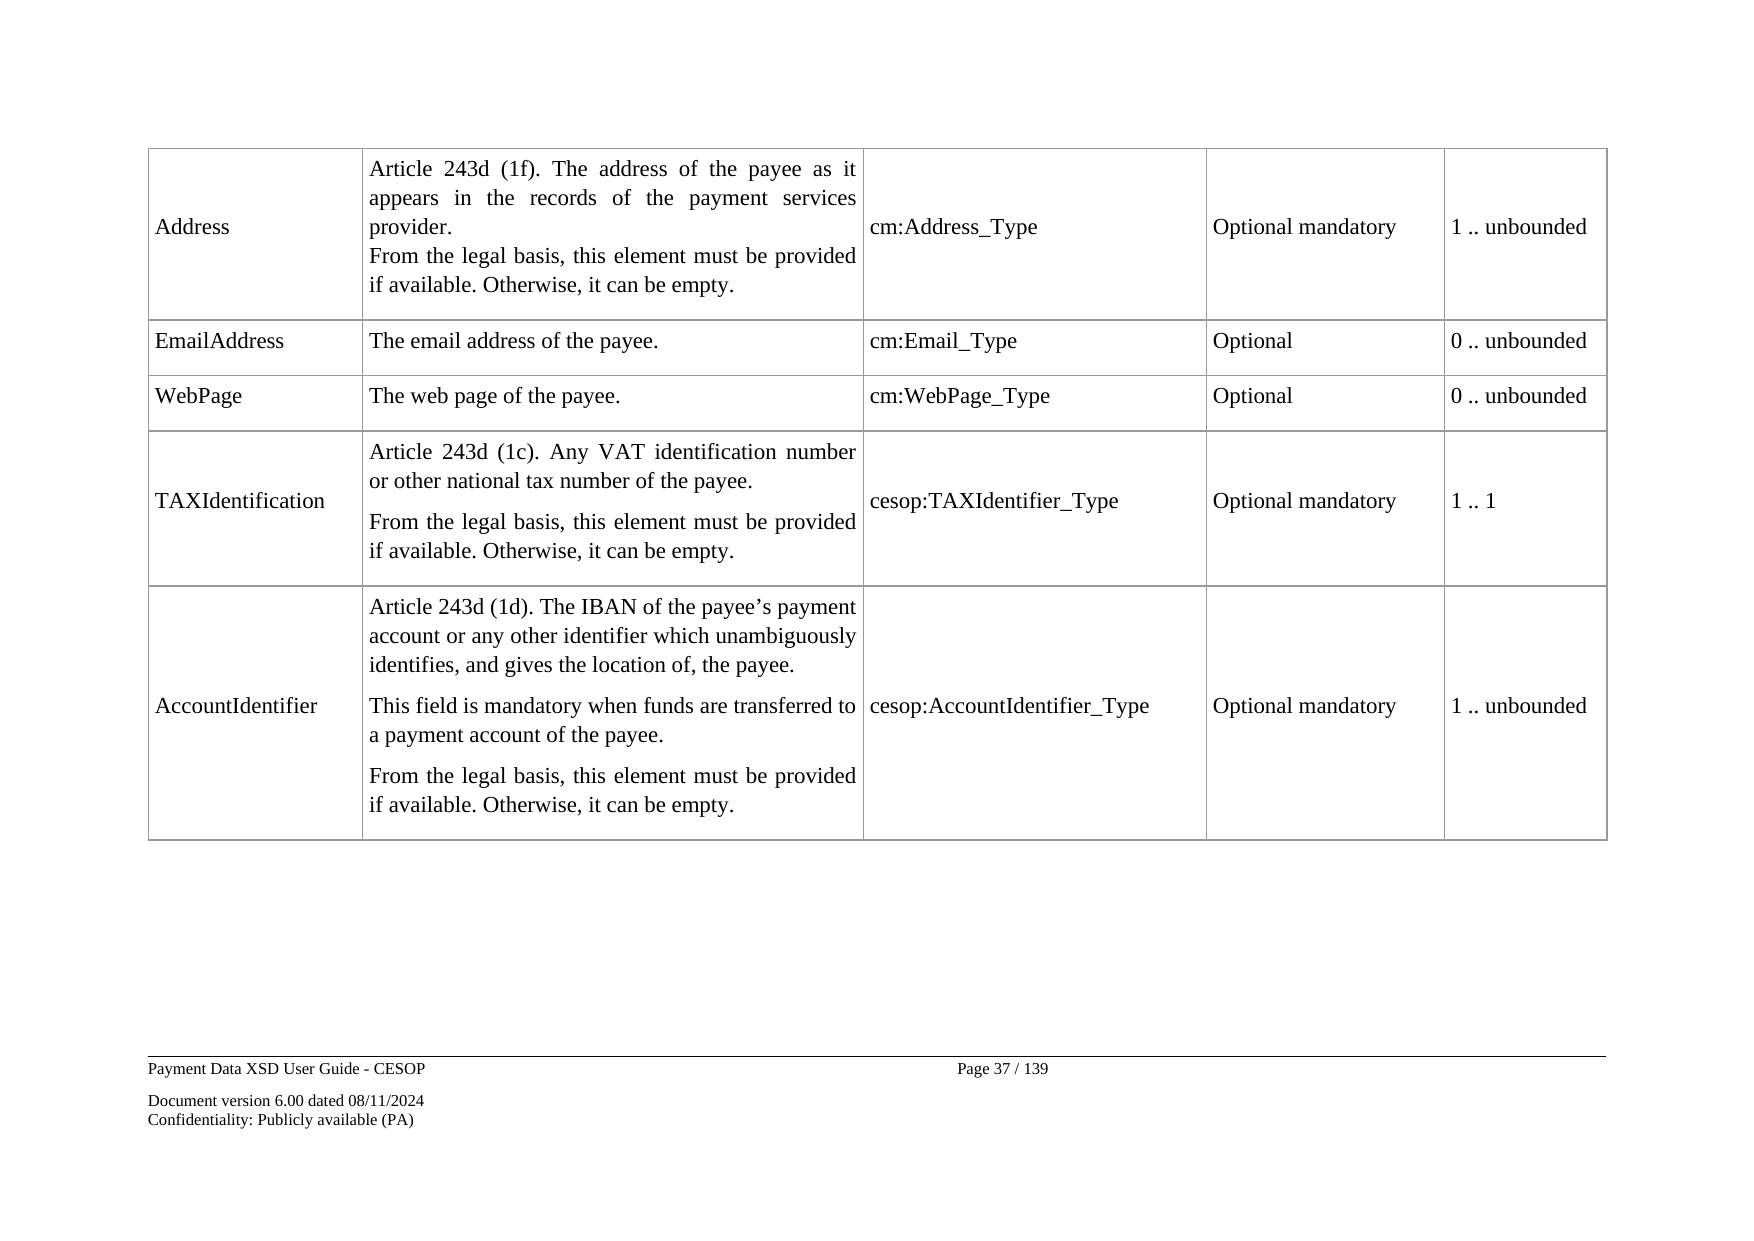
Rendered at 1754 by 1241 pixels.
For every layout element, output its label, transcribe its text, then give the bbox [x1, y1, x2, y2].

table_cell TAXIdentification [149, 432, 362, 585]
table_cell WebPage [149, 376, 362, 430]
table_cell EmailAddress [149, 321, 362, 374]
table_cell Article 243d (1c). Any VAT identification number or other national tax number of the payee. From the legal basis, this element must be provided if available. Otherwise, it can be empty. [363, 432, 863, 585]
table_cell 0 .. unbounded [1445, 376, 1606, 430]
table_cell Optional mandatory [1207, 587, 1444, 839]
table_cell Optional mandatory [1207, 432, 1444, 585]
table_cell Article 243d (1d). The IBAN of the payee’s payment account or any other identifier which unambiguously identifies, and gives the location of, the payee. This field is mandatory when funds are transferred to a payment account of the payee. From the legal basis, this element must be provided if available. Otherwise, it can be empty. [363, 587, 863, 839]
table_cell The web page of the payee. [363, 376, 863, 430]
table_cell cm:WebPage_Type [864, 376, 1206, 430]
table_cell cm:Email_Type [864, 321, 1206, 374]
table_cell AccountIdentifier [149, 587, 362, 839]
table_cell The email address of the payee. [363, 321, 863, 374]
table_cell 1 .. 1 [1445, 432, 1606, 585]
table_cell 1 .. unbounded [1445, 149, 1606, 319]
table_cell cesop:TAXIdentifier_Type [864, 432, 1206, 585]
table_cell Optional [1207, 321, 1444, 374]
table_cell 0 .. unbounded [1445, 321, 1606, 374]
table_cell Address [149, 149, 362, 319]
table_cell 1 .. unbounded [1445, 587, 1606, 839]
table_cell cm:Address_Type [864, 149, 1206, 319]
table_cell Optional [1207, 376, 1444, 430]
table_cell Article 243d (1f). The address of the payee as it appears in the records of the payment services provider. From the legal basis, this element must be provided if available. Otherwise, it can be empty. [363, 149, 863, 319]
table_cell cesop:AccountIdentifier_Type [864, 587, 1206, 839]
table_cell Optional mandatory [1207, 149, 1444, 319]
